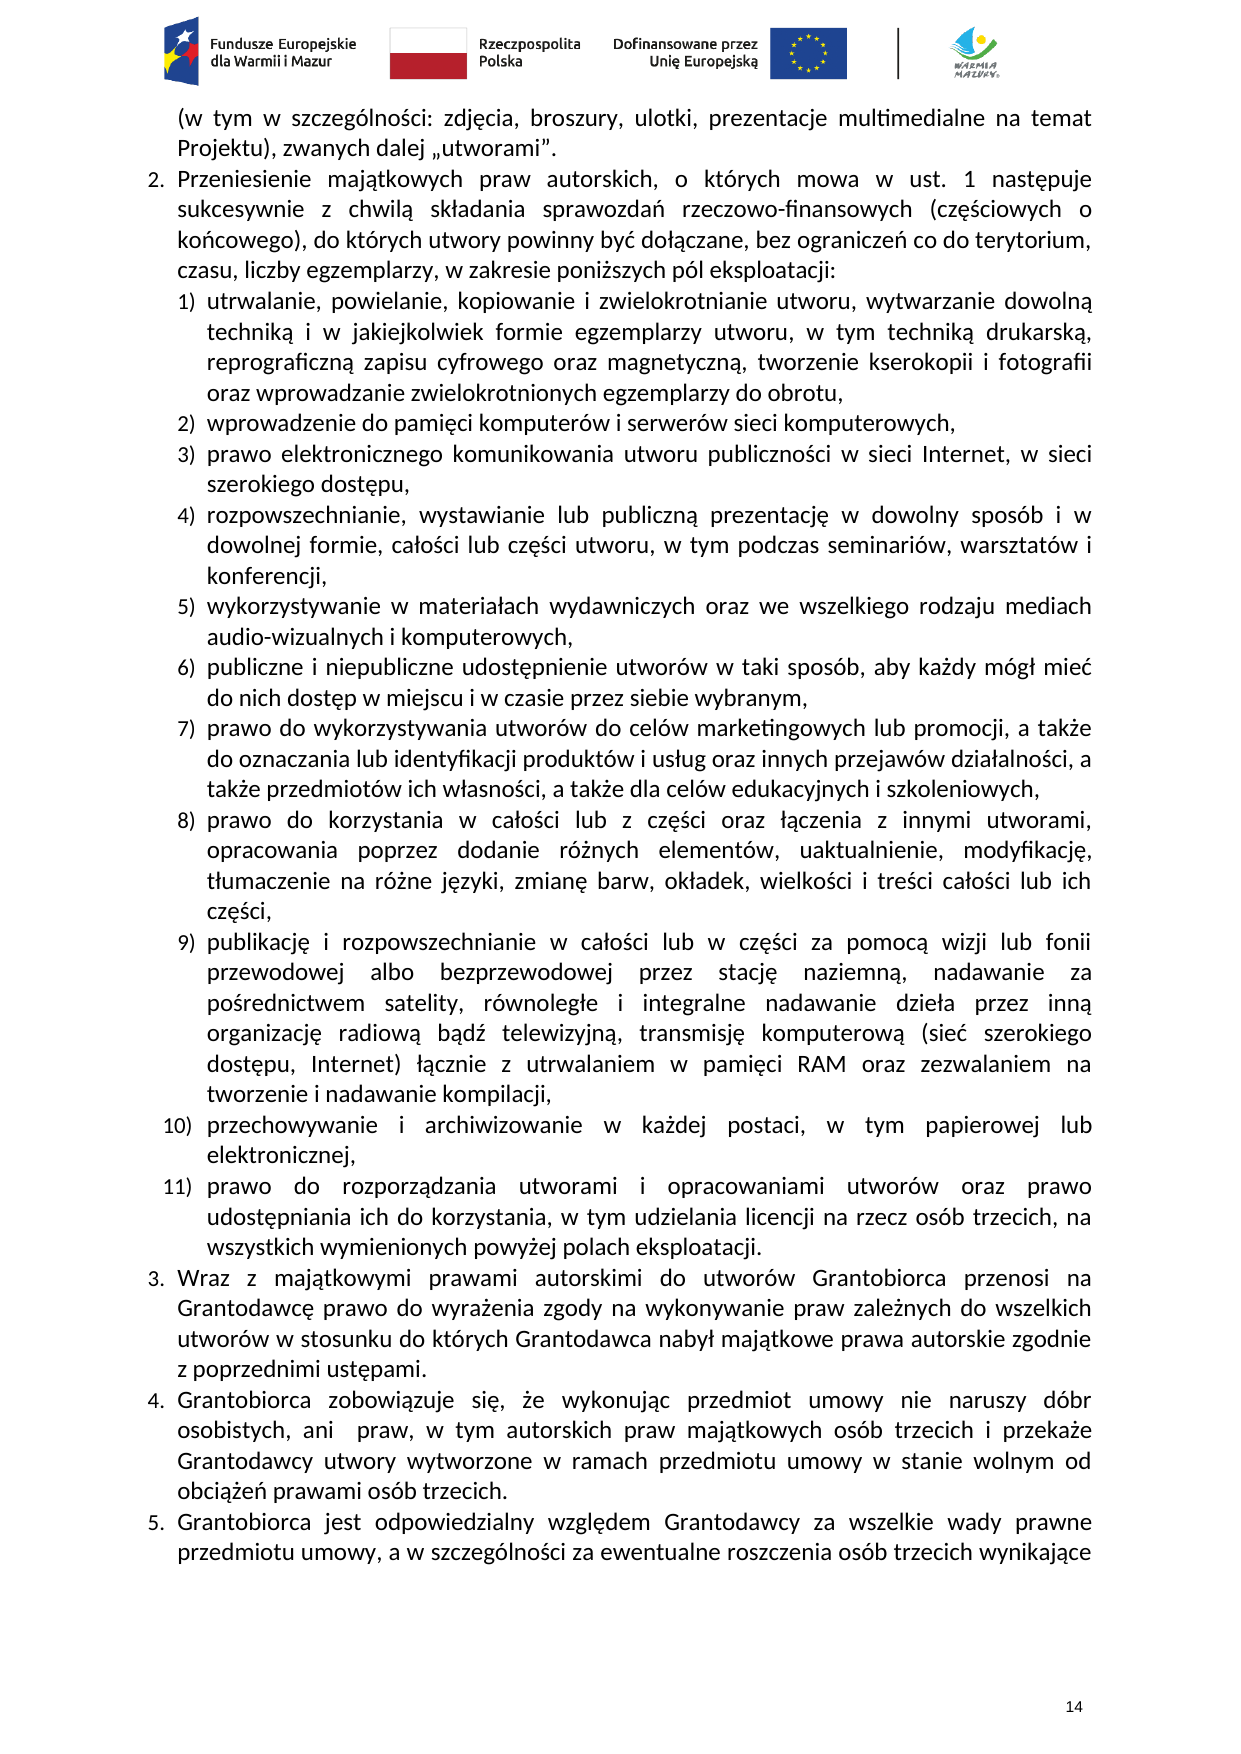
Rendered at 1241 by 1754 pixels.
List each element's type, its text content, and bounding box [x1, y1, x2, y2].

list wprowadzenie do pamięci komputerów i serwerów sieci komputerowych, [177, 407, 1093, 438]
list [147, 1506, 1093, 1567]
list Przeniesienie majątkowych praw autorskich, o których mowa w ust. 1 następuje sukcesywnie z chwilą składania sprawozdań rzeczowo-finansowych (częściowych o końcowego), do których utwory powinny być dołączane, bez ograniczeń co do terytorium, czasu, liczby egzemplarzy, w zakresie poniższych pól eksploatacji: [147, 163, 1093, 285]
list rozpowszechnianie, wystawianie lub publiczną prezentację w dowolny sposób i w dowolnej formie, całości lub części utworu, w tym podczas seminariów, warsztatów i konferencji, [177, 499, 1093, 590]
list publiczne i niepubliczne udostępnienie utworów w taki sposób, aby każdy mógł mieć do nich dostęp w miejscu i w czasie przez siebie wybranym, [177, 651, 1093, 712]
list prawo do korzystania w całości lub z części oraz łączenia z innymi utworami, opracowania poprzez dodanie różnych elementów, uaktualnienie, modyfikację, tłumaczenie na różne języki, zmianę barw, okładek, wielkości i treści całości lub ich części, [177, 804, 1093, 926]
list prawo elektronicznego komunikowania utworu publiczności w sieci Internet, w sieci szerokiego dostępu, [177, 438, 1093, 499]
list prawo do wykorzystywania utworów do celów marketingowych lub promocji, a także do oznaczania lub identyfikacji produktów i usług oraz innych przejawów działalności, a także przedmiotów ich własności, a także dla celów edukacyjnych i szkoleniowych, [177, 712, 1093, 804]
list Wraz z majątkowymi prawami autorskimi do utworów Grantobiorca przenosi na Grantodawcę prawo do wyrażenia zgody na wykonywanie praw zależnych do wszelkich utworów w stosunku do których Grantodawca nabył majątkowe prawa autorskie zgodnie z poprzednimi ustępami. [147, 1262, 1093, 1384]
list Grantobiorca zobowiązuje się, że wykonując przedmiot umowy nie naruszy dóbr osobistych, ani praw, w tym autorskich praw majątkowych osób trzecich i przekaże Grantodawcy utwory wytworzone w ramach przedmiotu umowy w stanie wolnym od obciążeń prawami osób trzecich. [147, 1384, 1093, 1506]
list utrwalanie, powielanie, kopiowanie i zwielokrotnianie utworu, wytwarzanie dowolną techniką i w jakiejkolwiek formie egzemplarzy utworu, w tym techniką drukarską, reprograficzną zapisu cyfrowego oraz magnetyczną, tworzenie kserokopii i fotografii oraz wprowadzanie zwielokrotnionych egzemplarzy do obrotu, [177, 285, 1093, 407]
list publikację i rozpowszechnianie w całości lub w części za pomocą wizji lub fonii przewodowej albo bezprzewodowej przez stację naziemną, nadawanie za pośrednictwem satelity, równoległe i integralne nadawanie dzieła przez inną organizację radiową bądź telewizyjną, transmisję komputerową (sieć szerokiego dostępu, Internet) łącznie z utrwalaniem w pamięci RAM oraz zezwalaniem na tworzenie i nadawanie kompilacji, [177, 926, 1093, 1109]
list prawo do rozporządzania utworami i opracowaniami utworów oraz prawo udostępniania ich do korzystania, w tym udzielania licencji na rzecz osób trzecich, na wszystkich wymienionych powyżej polach eksploatacji. [162, 1170, 1093, 1262]
picture [147, 0, 1093, 102]
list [147, 102, 1093, 163]
list wykorzystywanie w materiałach wydawniczych oraz we wszelkiego rodzaju mediach audio-wizualnych i komputerowych, [177, 590, 1093, 651]
list przechowywanie i archiwizowanie w każdej postaci, w tym papierowej lub elektronicznej, [162, 1109, 1093, 1170]
